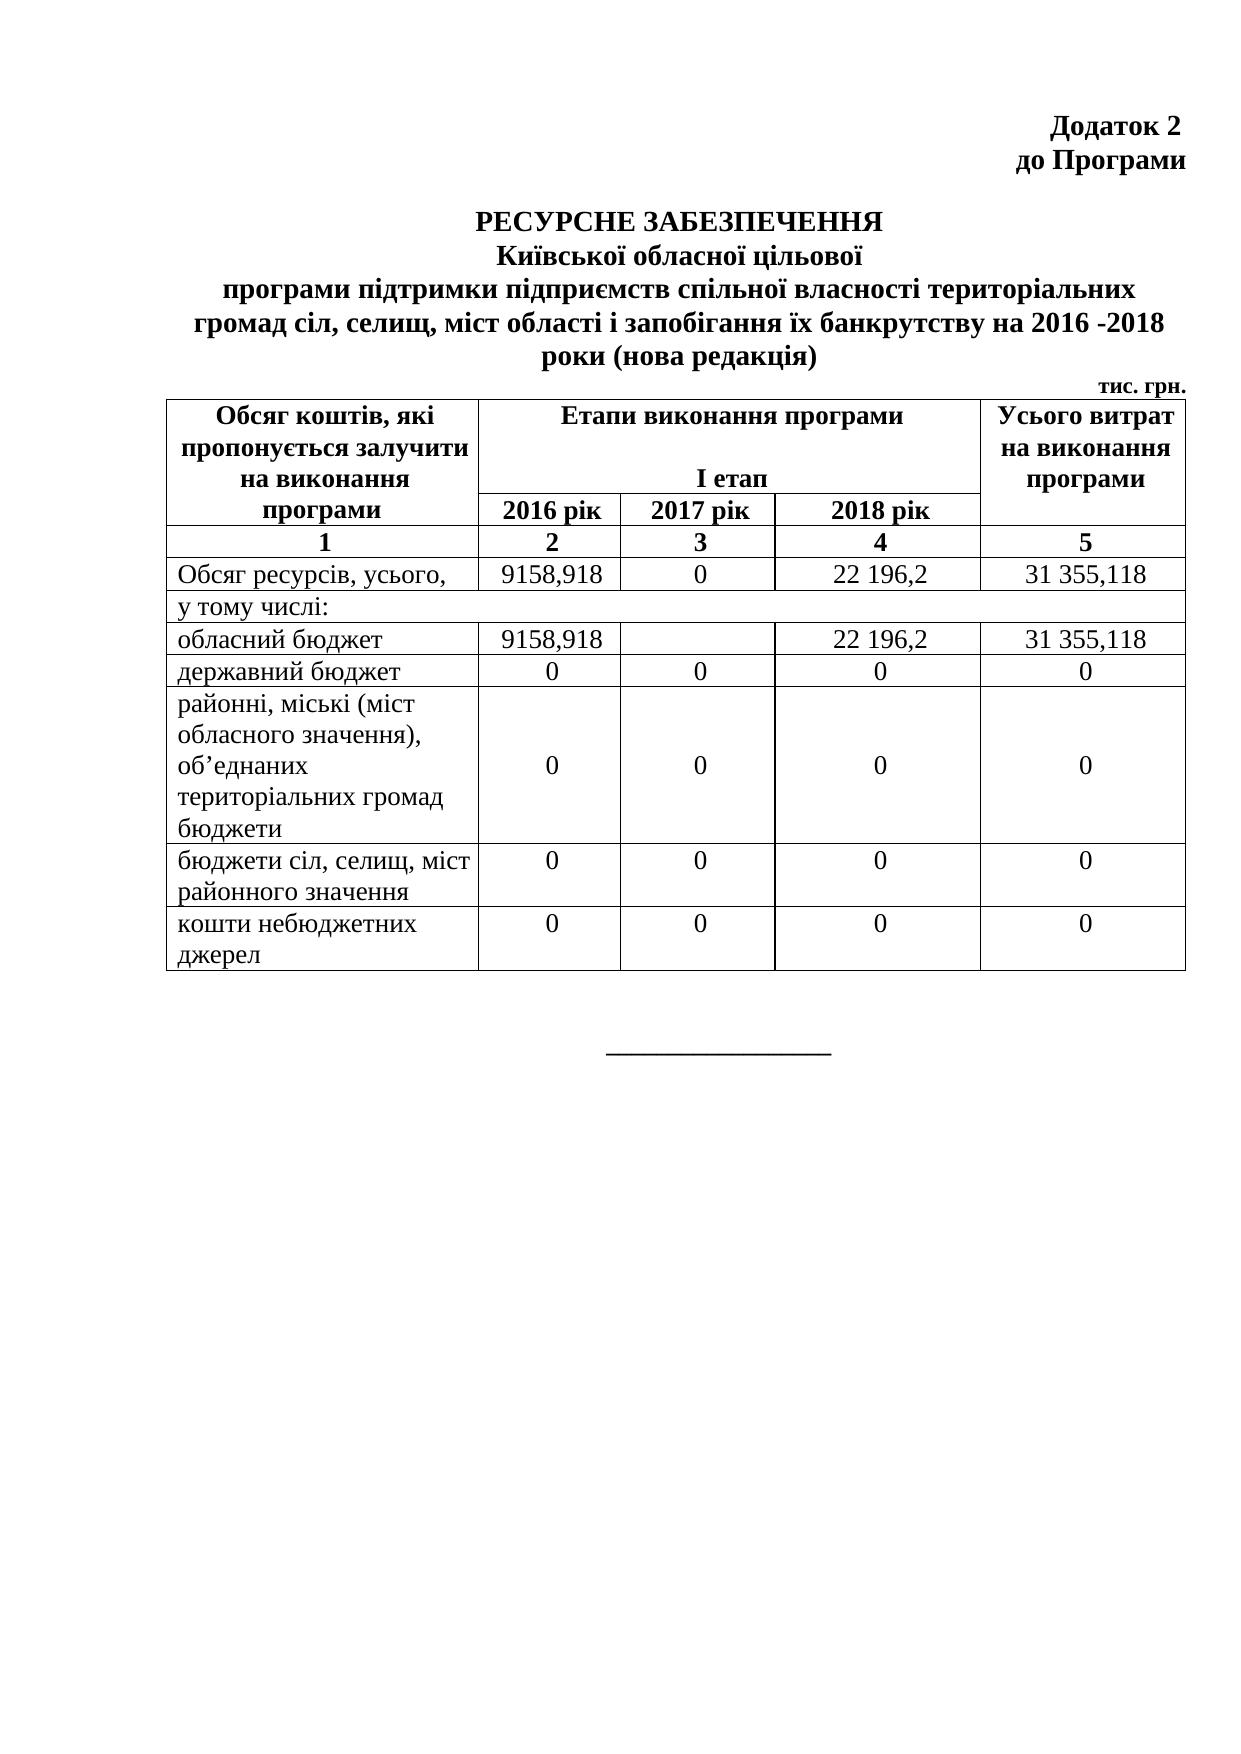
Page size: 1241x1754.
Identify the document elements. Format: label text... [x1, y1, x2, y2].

table_cell 0 [621, 687, 774, 843]
text __________________ [192, 1033, 1186, 1058]
table_cell 0 [479, 655, 620, 686]
table_cell 0 [981, 655, 1185, 686]
text Додаток 2 [177, 108, 1181, 142]
table_cell державний бюджет [167, 655, 478, 686]
table_cell 0 [776, 687, 980, 843]
text РЕСУРСНЕ ЗАБЕЗПЕЧЕННЯ [177, 204, 1181, 238]
text тис. грн. [192, 372, 1186, 398]
table_cell бюджети сіл, селищ, міст районного значення [167, 844, 478, 906]
table_cell 1 [167, 526, 478, 557]
table_cell 9158,918 [479, 558, 620, 589]
table_cell 2016 рік [479, 494, 620, 525]
table_cell 22 196,2 [776, 623, 980, 654]
table_cell кошти небюджетних джерел [167, 907, 478, 969]
table_cell 0 [776, 844, 980, 906]
text до Програми [192, 142, 1186, 176]
table_cell 31 355,118 [981, 623, 1185, 654]
table_cell 5 [981, 526, 1185, 557]
table_cell Обсяг ресурсів, усього, [167, 558, 478, 589]
table_cell 0 [776, 655, 980, 686]
table_cell 2 [479, 526, 620, 557]
table_cell 22 196,2 [776, 558, 980, 589]
table_cell [621, 623, 774, 654]
table_cell 0 [479, 687, 620, 843]
table_cell 9158,918 [479, 623, 620, 654]
table_cell 0 [479, 844, 620, 906]
table_cell 0 [981, 844, 1185, 906]
table_cell 3 [621, 526, 774, 557]
table_cell у тому числі: [167, 591, 1185, 622]
text Київської обласної цільової [177, 238, 1181, 271]
table_cell 0 [621, 655, 774, 686]
table_cell 0 [479, 907, 620, 969]
table_cell 0 [981, 687, 1185, 843]
text програми підтримки підприємств спільної власності територіальних громад сіл, селищ, міст області і запобігання їх банкрутству на 2016 -2018 роки (нова редакція) [177, 271, 1181, 372]
table_header Усього витрат на виконання програми [981, 400, 1185, 525]
table_cell 4 [776, 526, 980, 557]
table_cell 2017 рік [621, 494, 774, 525]
table_cell 0 [621, 558, 774, 589]
table_cell 0 [621, 844, 774, 906]
table_cell 31 355,118 [981, 558, 1185, 589]
table_cell районні, міські (міст обласного значення), об’еднаних територіальних громад бюджети [167, 687, 478, 843]
table_cell 2018 рік [776, 494, 980, 525]
table_header Етапи виконання програми I етап [479, 400, 980, 493]
table_header Обсяг коштів, які пропонується залучити на виконання програми [167, 400, 478, 525]
table_cell обласний бюджет [167, 623, 478, 654]
table_cell 0 [621, 907, 774, 969]
table_cell 0 [776, 907, 980, 969]
table_cell 0 [981, 907, 1185, 969]
